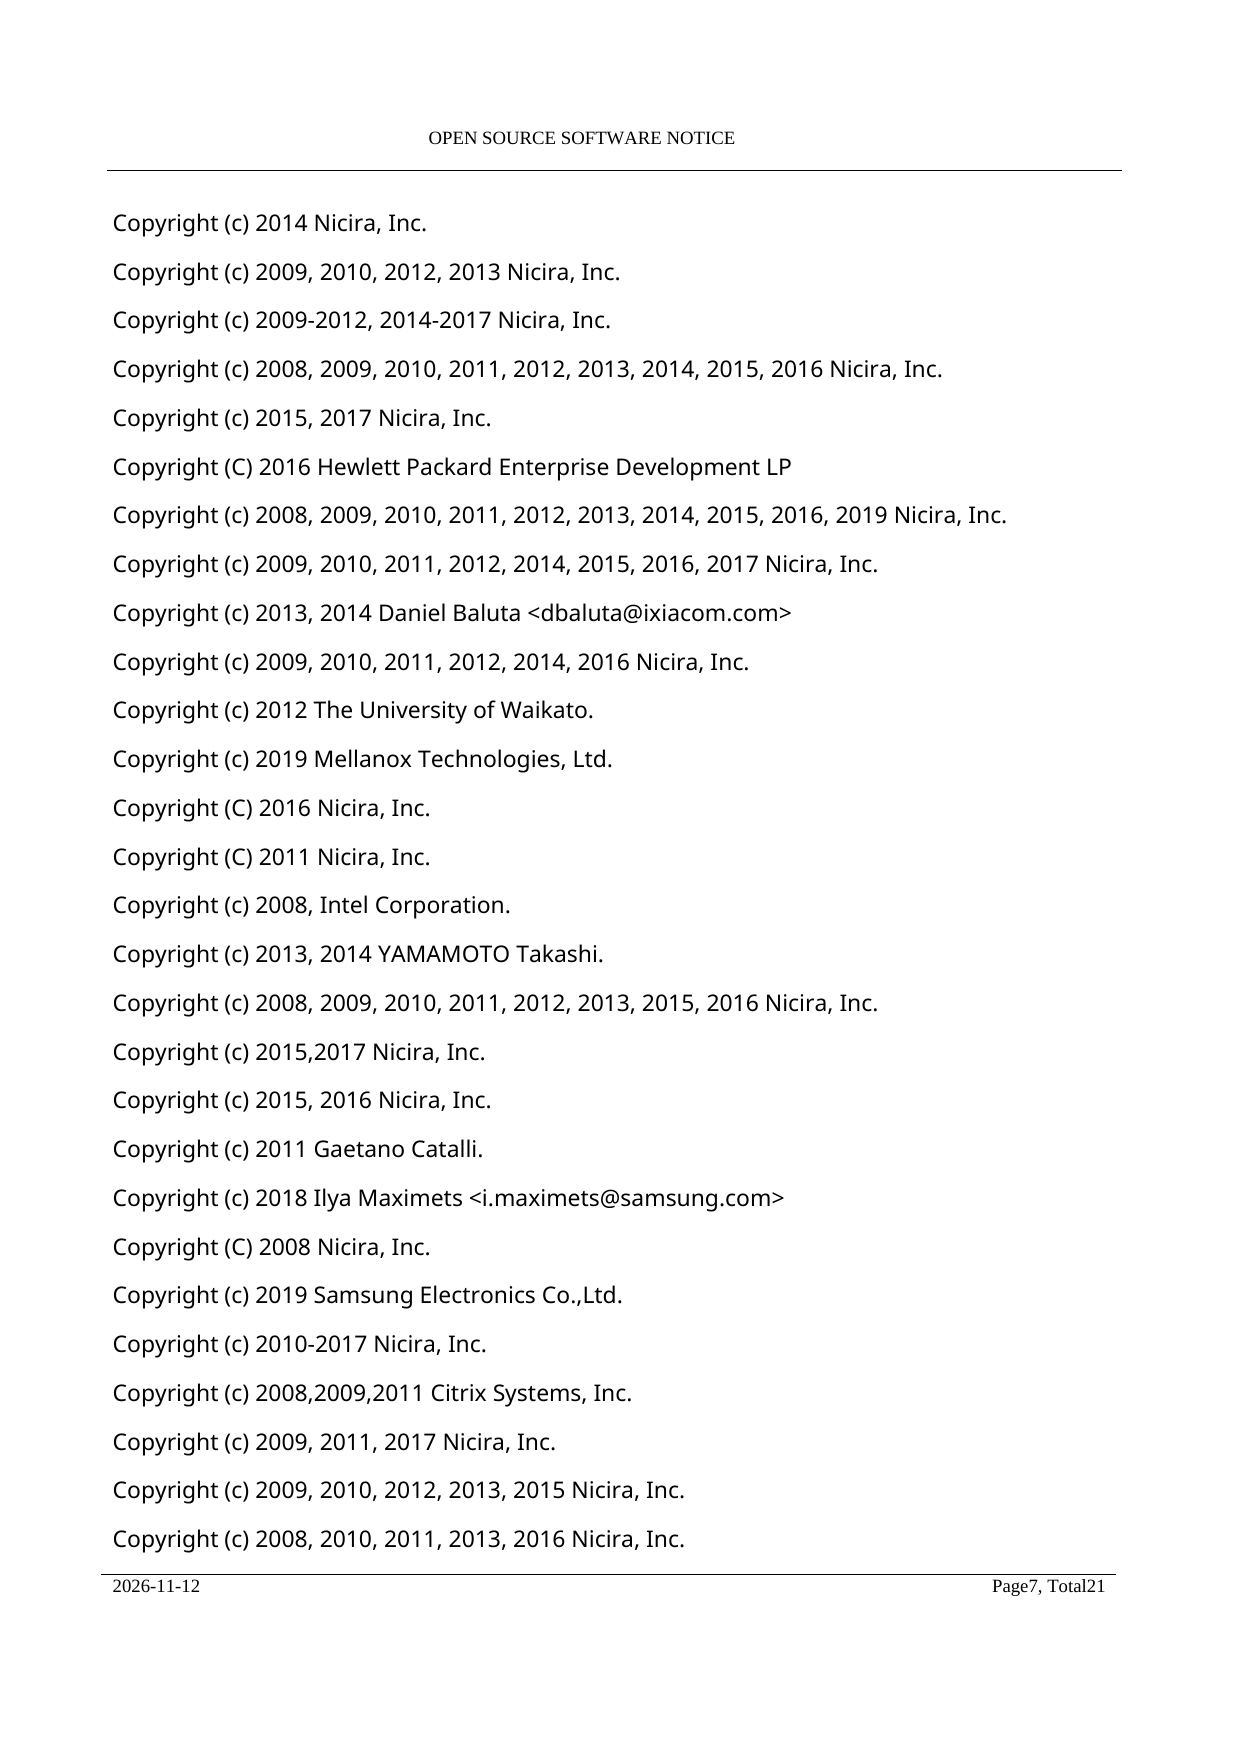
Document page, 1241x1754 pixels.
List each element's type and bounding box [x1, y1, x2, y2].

text [112, 206, 1128, 1555]
